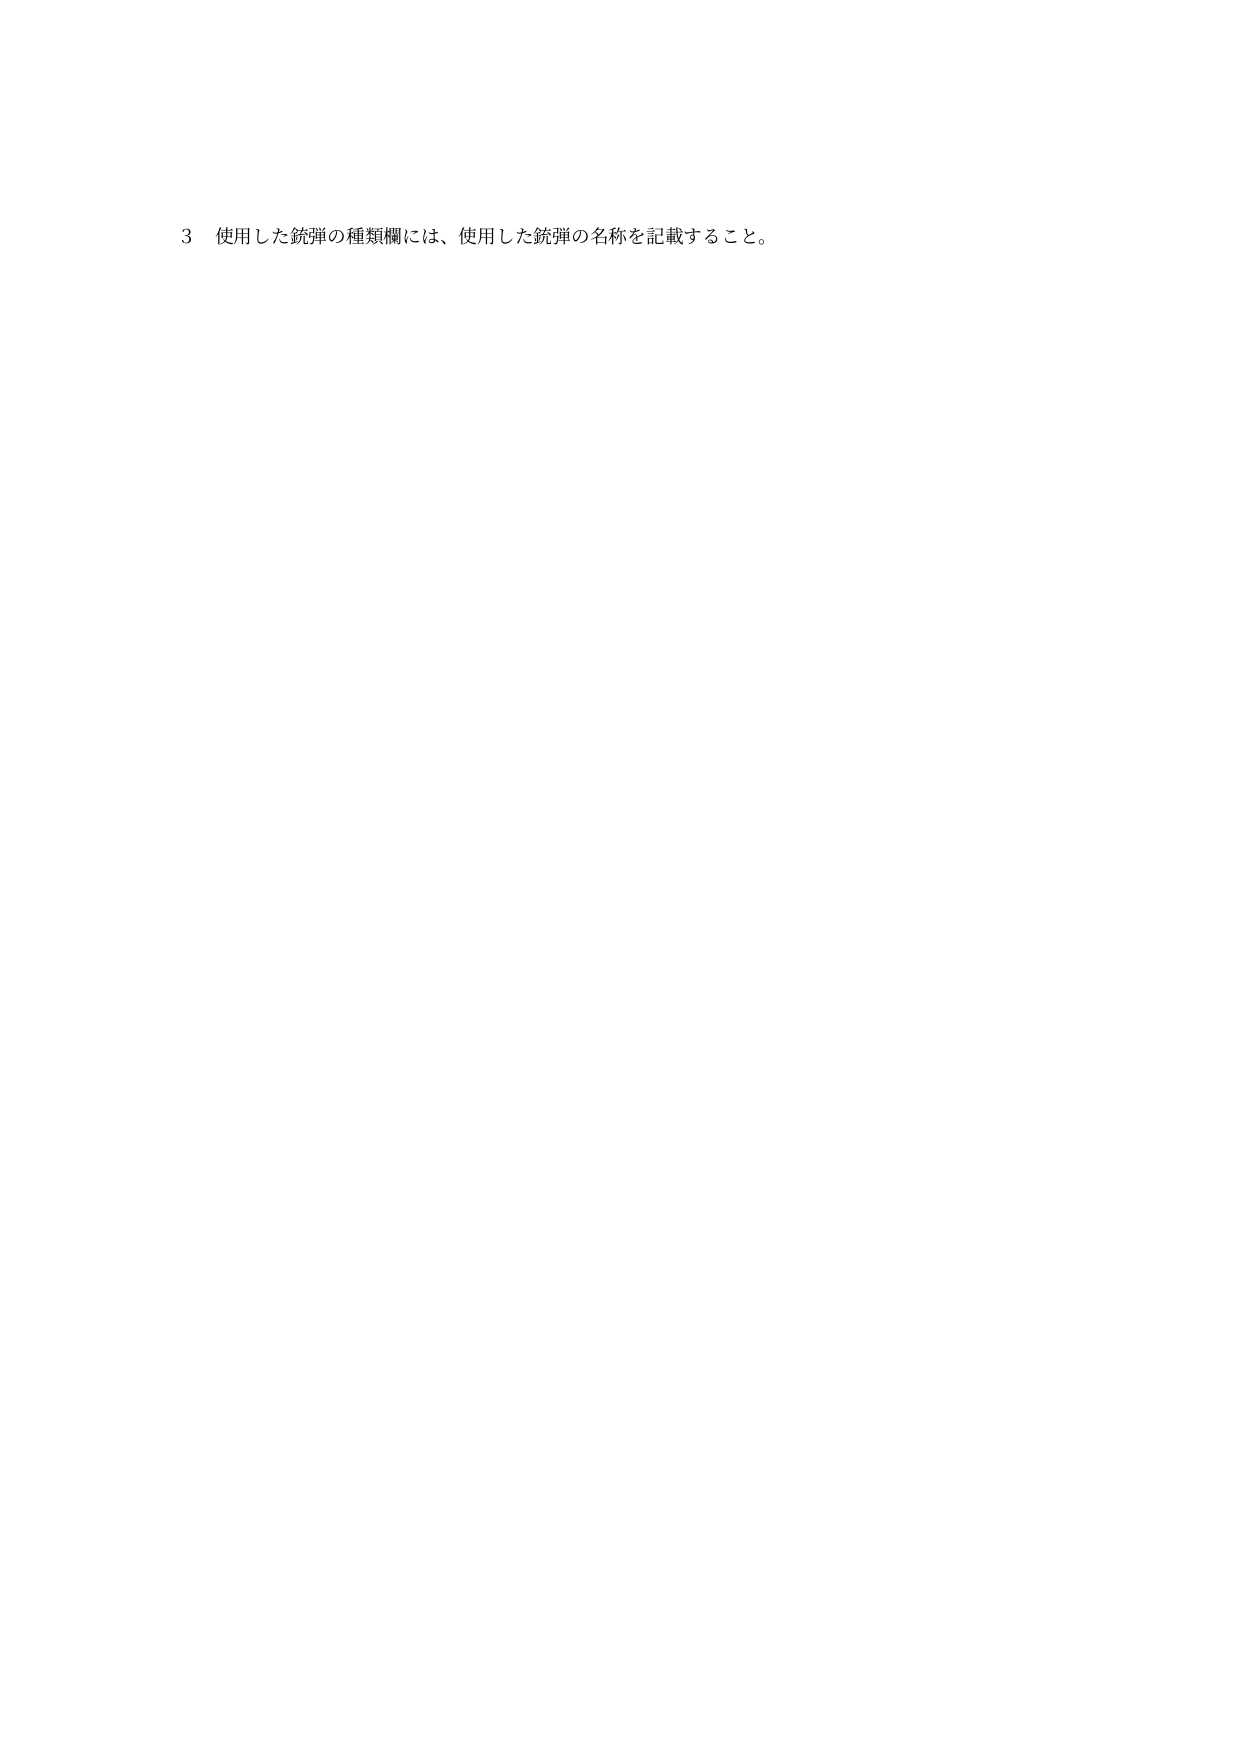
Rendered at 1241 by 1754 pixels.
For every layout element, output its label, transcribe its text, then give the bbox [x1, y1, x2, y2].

text ３ 使用した銃弾の種類欄には、使用した銃弾の名称を記載すること。 [177, 217, 1063, 254]
